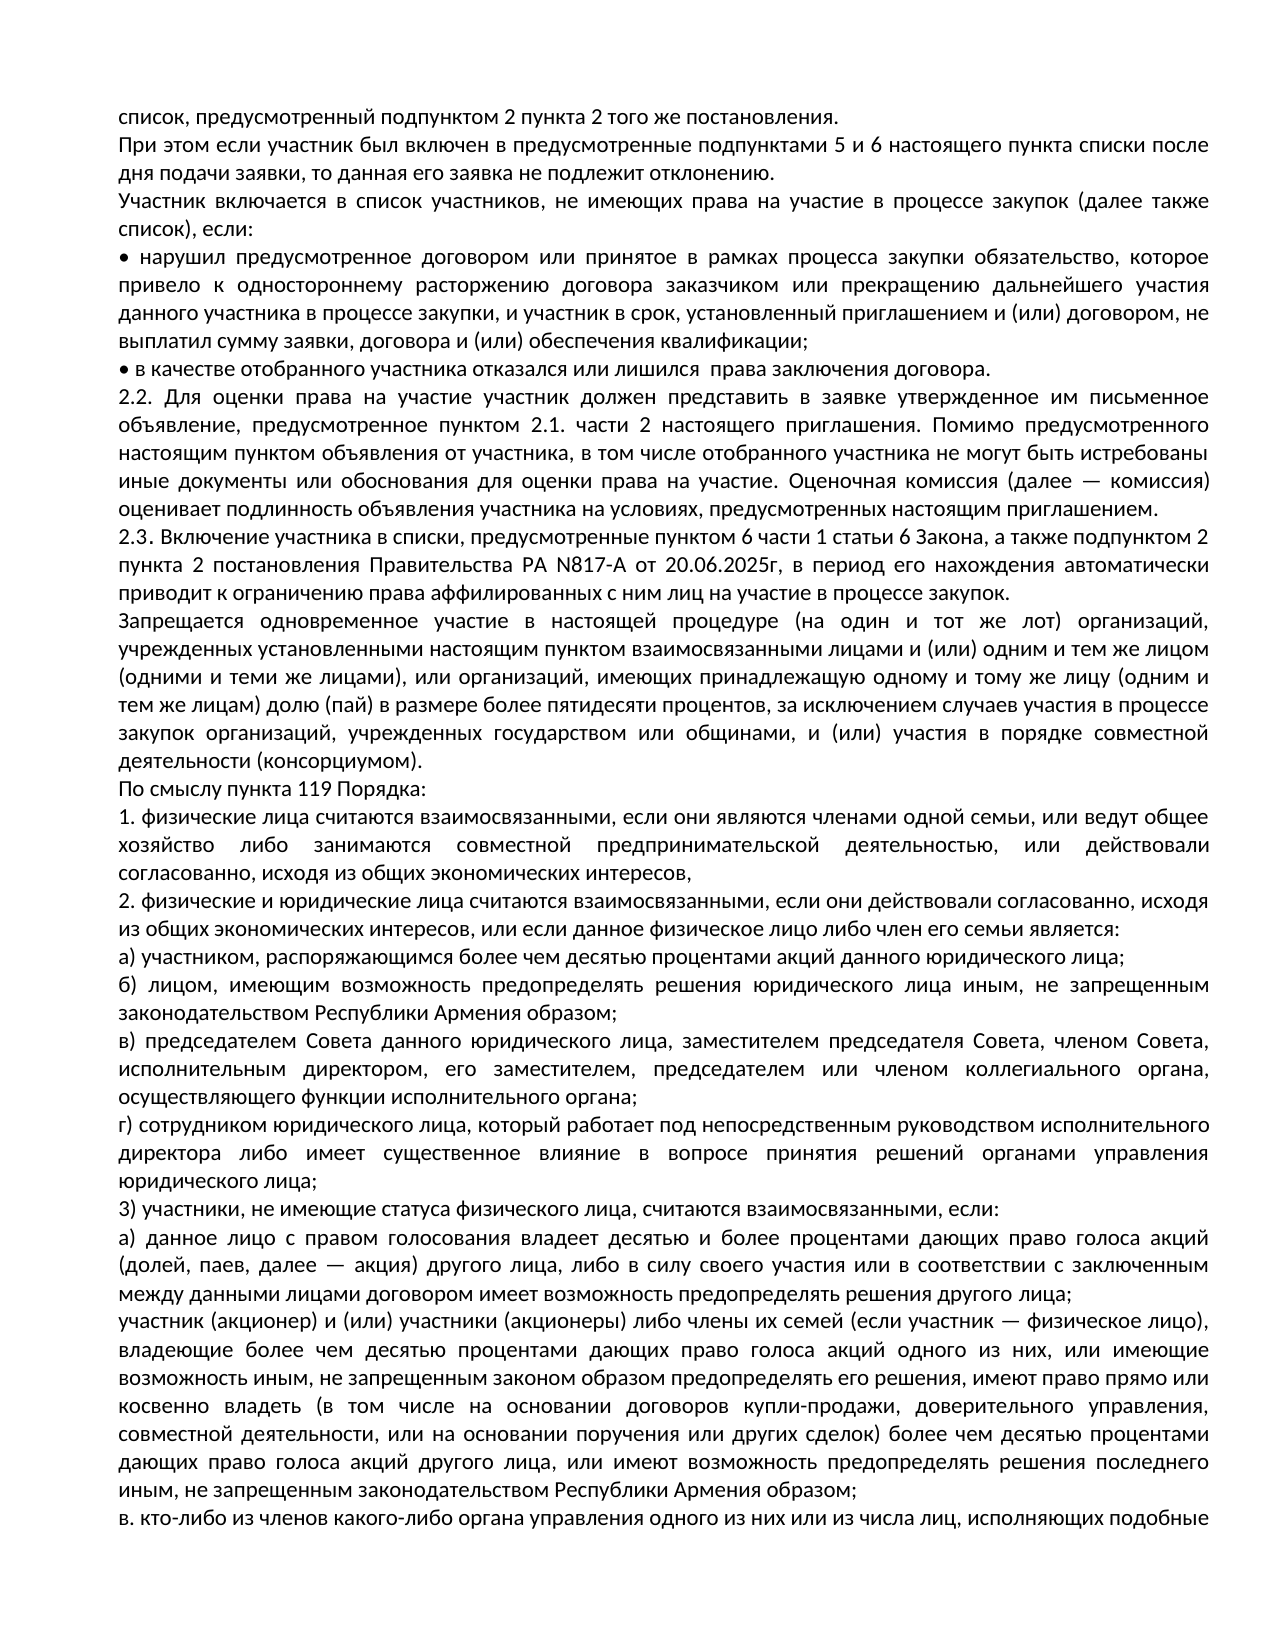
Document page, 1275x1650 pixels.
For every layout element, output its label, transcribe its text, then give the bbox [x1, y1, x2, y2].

text 2.2. Для оценки права на участие участник должен представить в заявке утвержденное им письменное объявление, предусмотренное пунктом 2.1. части 2 настоящего приглашения. Помимо предусмотренного настоящим пунктом объявления от участника, в том числе отобранного участника не могут быть истребованы иные документы или обоснования для оценки права на участие. Оценочная комиссия (далее — комиссия) оценивает подлинность объявления участника на условиях, предусмотренных настоящим приглашением. [118, 382, 1211, 522]
text Участник включается в список участников, не имеющих права на участие в процессе закупок (далее также список), если: [118, 186, 1211, 242]
text 1. физические лица считаются взаимосвязанными, если они являются членами одной семьи, или ведут общее хозяйство либо занимаются совместной предпринимательской деятельностью, или действовали согласованно, исходя из общих экономических интересов, [118, 802, 1211, 886]
text Запрещается одновременное участие в настоящей процедуре (на один и тот же лот) организаций, учрежденных установленными настоящим пунктом взаимосвязанными лицами и (или) одним и тем же лицом (одними и теми же лицами), или организаций, имеющих принадлежащую одному и тому же лицу (одним и тем же лицам) долю (пай) в размере более пятидесяти процентов, за исключением случаев участия в процессе закупок организаций, учрежденных государством или общинами, и (или) участия в порядке совместной деятельности (консорциумом). [118, 606, 1211, 774]
text а) данное лицо с правом голосования владеет десятью и более процентами дающих право голоса акций (долей, паев, далее — акция) другого лица, либо в силу своего участия или в соответствии с заключенным между данными лицами договором имеет возможность предопределять решения другого лица; [118, 1223, 1211, 1307]
text б) лицом, имеющим возможность предопределять решения юридического лица иным, не запрещенным законодательством Республики Армения образом; [118, 970, 1211, 1026]
text 3) участники, не имеющие статуса физического лица, считаются взаимосвязанными, если: [118, 1194, 1211, 1223]
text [118, 102, 1211, 130]
text По смыслу пункта 119 Порядка: [118, 774, 1211, 802]
text а) участником, распоряжающимся более чем десятью процентами акций данного юридического лица; [118, 942, 1211, 970]
text г) сотрудником юридического лица, который работает под непосредственным руководством исполнительного директора либо имеет существенное влияние в вопросе принятия решений органами управления юридического лица; [118, 1111, 1211, 1194]
text • в качестве отобранного участника отказался или лишился права заключения договора. [118, 354, 1211, 382]
text в) председателем Совета данного юридического лица, заместителем председателя Совета, членом Совета, исполнительным директором, его заместителем, председателем или членом коллегиального органа, осуществляющего функции исполнительного органа; [118, 1026, 1211, 1111]
text 2.3․ Включение участника в списки, предусмотренные пунктом 6 части 1 статьи 6 Закона, а также подпунктом 2 пункта 2 постановления Правительства РА N817-А от 20.06.2025г, в период его нахождения автоматически приводит к ограничению права аффилированных с ним лиц на участие в процессе закупок. [118, 522, 1211, 606]
text участник (акционер) и (или) участники (акционеры) либо члены их семей (если участник — физическое лицо), владеющие более чем десятью процентами дающих право голоса акций одного из них, или имеющие возможность иным, не запрещенным законом образом предопределять его решения, имеют право прямо или косвенно владеть (в том числе на основании договоров купли-продажи, доверительного управления, совместной деятельности, или на основании поручения или других сделок) более чем десятью процентами дающих право голоса акций другого лица, или имеют возможность предопределять решения последнего иным, не запрещенным законодательством Республики Армения образом; [118, 1307, 1211, 1503]
text При этом если участник был включен в предусмотренные подпунктами 5 и 6 настоящего пункта списки после дня подачи заявки, то данная его заявка не подлежит отклонению. [118, 130, 1211, 186]
text • нарушил предусмотренное договором или принятое в рамках процесса закупки обязательство, которое привело к одностороннему расторжению договора заказчиком или прекращению дальнейшего участия данного участника в процессе закупки, и участник в срок, установленный приглашением и (или) договором, не выплатил сумму заявки, договора и (или) обеспечения квалификации; [118, 242, 1211, 354]
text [118, 1503, 1211, 1531]
text 2. физические и юридические лица считаются взаимосвязанными, если они действовали согласованно, исходя из общих экономических интересов, или если данное физическое лицо либо член его семьи является: [118, 886, 1211, 942]
